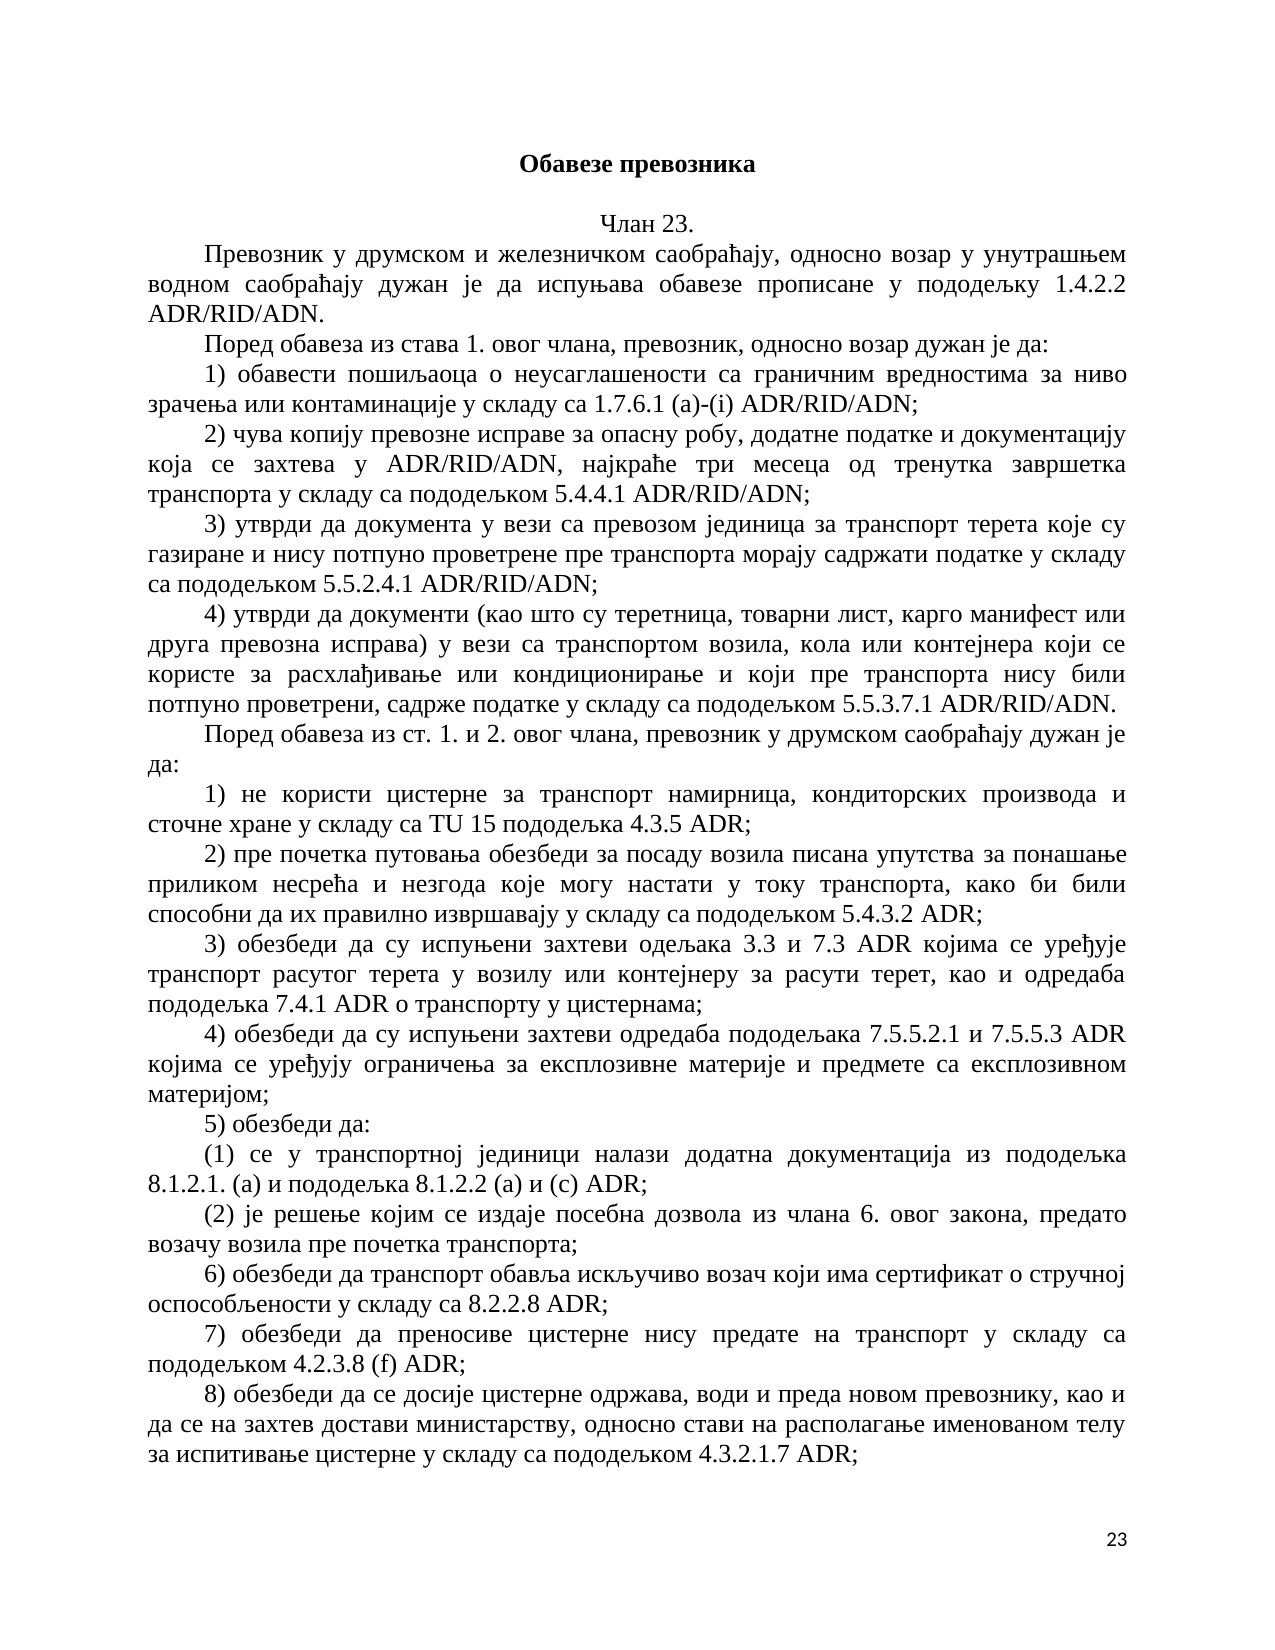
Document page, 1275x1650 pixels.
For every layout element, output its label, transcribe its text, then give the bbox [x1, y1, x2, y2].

text 8) обезбеди да се досије цистерне одржава, води и преда новом превознику, као и да се на захтев достави министарству, односно стави на располагање именованом телу за испитивање цистерне у складу са пододељком 4.3.2.1.7 ADR; [148, 1378, 1127, 1468]
text Поред обавеза из ст. 1. и 2. овог члана, превозник у друмском саобраћају дужан је да: [148, 718, 1127, 778]
text 1) обавести пошиљаоца о неусаглашености са граничним вредностима за ниво зрачења или контаминације у складу са 1.7.6.1 (а)-(i) ADR/RID/ADN; [148, 358, 1127, 418]
text Поред обавеза из става 1. овог члана, превозник, односно возар дужан је да: [148, 328, 1127, 358]
text 3) утврди да документа у вези са превозом јединица за транспорт терета које су газиране и нису потпуно проветрене пре транспорта морају садржати податке у складу са пододељком 5.5.2.4.1 ADR/RID/ADN; [148, 508, 1127, 598]
text 3) обезбеди да су испуњени захтеви одељака 3.3 и 7.3 ADR којима се уређује транспорт расутог терета у возилу или контејнеру за расути терет, као и одредаба пододељка 7.4.1 ADR о транспорту у цистернама; [148, 928, 1127, 1018]
text 2) чува копију превозне исправе за опасну робу, додатне податке и документацију која се захтева у ADR/RID/ADN, најкраће три месеца од тренутка завршетка транспорта у складу са пододељком 5.4.4.1 ADR/RID/ADN; [148, 418, 1127, 508]
text 7) обезбеди да преносиве цистерне нису предате на транспорт у складу са пододељком 4.2.3.8 (f) ADR; [148, 1318, 1127, 1378]
text 4) обезбеди да су испуњени захтеви одредаба пододељака 7.5.5.2.1 и 7.5.5.3 ADR којима се уређују ограничења за експлозивне материје и предмете са експлозивном материјом; [148, 1018, 1127, 1108]
text (1) се у транспортној јединици налази додатна документација из пододељка 8.1.2.1. (а) и пододељка 8.1.2.2 (а) и (с) ADR; [148, 1138, 1127, 1198]
text 5) обезбеди да: [148, 1108, 1127, 1138]
text Превозник у друмском и железничком саобраћају, односно возар у унутрашњем водном саобраћају дужан је да испуњава обавезе прописане у пододељку 1.4.2.2 ADR/RID/ADN. [148, 238, 1127, 328]
text 1) не користи цистерне за транспорт намирница, кондиторских производа и сточне хране у складу са ТU 15 пододељка 4.3.5 ADR; [148, 778, 1127, 838]
text (2) је решење којим се издаје посебна дозвола из члана 6. овог закона, предато возачу возила пре почетка транспорта; [148, 1198, 1127, 1258]
text 2) пре почетка путовања обезбеди за посаду возила писана упутства за понашање приликом несрећа и незгода које могу настати у току транспорта, како би били способни да их правилно извршавају у складу са пододељком 5.4.3.2 ADR; [148, 838, 1127, 928]
text 6) обезбеди да транспорт обавља искључиво возач који има сертификат о стручној оспособљености у складу са 8.2.2.8 ADR; [148, 1258, 1127, 1318]
text Обавезе превозника [148, 148, 1127, 178]
text 4) утврди да документи (као што су теретница, товарни лист, карго манифест или друга превозна исправа) у вези са транспортом возила, кола или контејнера који се користе за расхлађивање или кондиционирање и који пре транспорта нису били потпуно проветрени, садрже податке у складу са пододељком 5.5.3.7.1 ADR/RID/ADN. [148, 598, 1127, 718]
